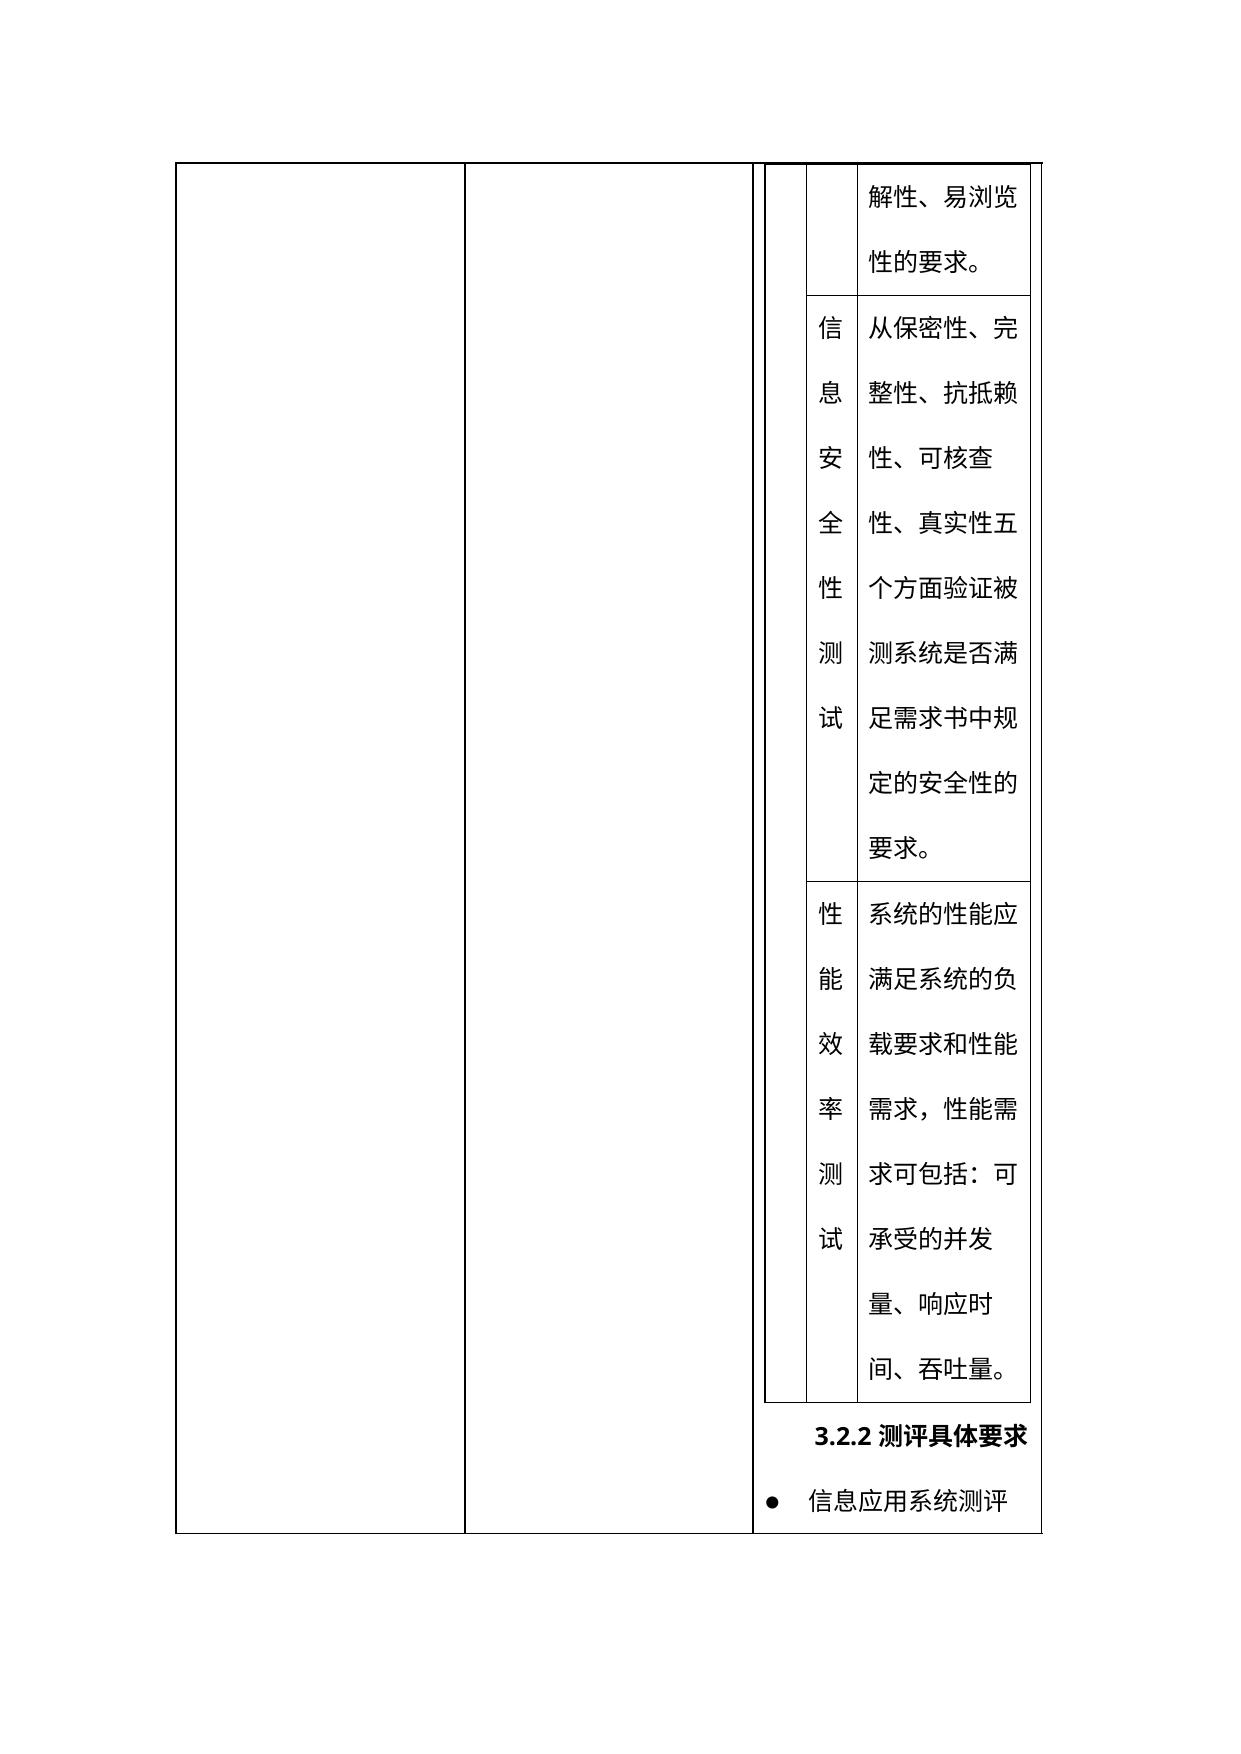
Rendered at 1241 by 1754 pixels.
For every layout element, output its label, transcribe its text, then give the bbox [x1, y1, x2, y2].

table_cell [754, 164, 1041, 1533]
table_cell [466, 164, 752, 1533]
table_cell 1 [177, 164, 464, 1533]
